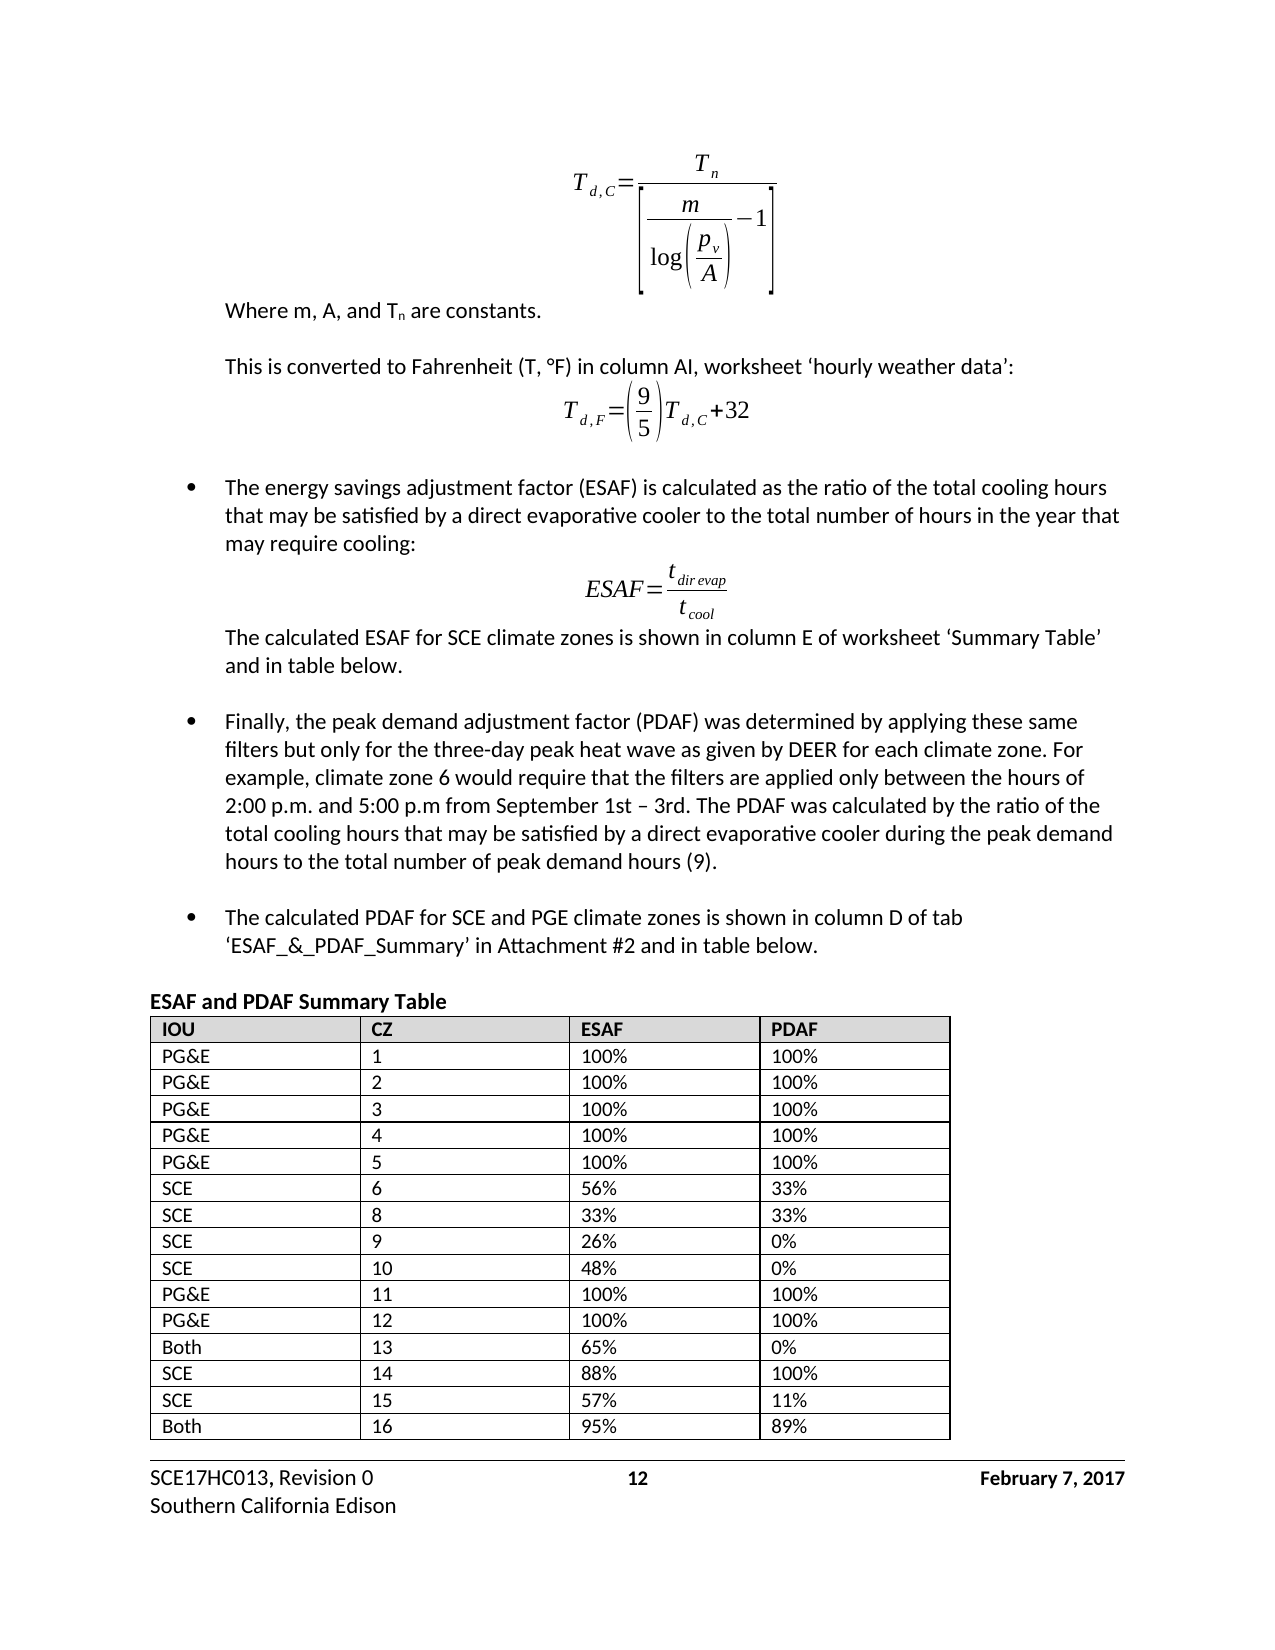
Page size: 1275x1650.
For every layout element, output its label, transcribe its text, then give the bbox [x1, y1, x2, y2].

table_cell 16 [361, 1414, 569, 1439]
table_cell PG&E [151, 1308, 360, 1333]
table_cell SCE [151, 1387, 360, 1412]
list The energy savings adjustment factor (ESAF) is calculated as the ratio of the total cooling hours that may be satisfied by a direct evaporative cooler to the total number of hours in the year that may require cooling: [187, 473, 1125, 557]
table_cell SCE [151, 1361, 360, 1386]
table_cell 13 [361, 1334, 569, 1359]
table_cell 4 [361, 1123, 569, 1148]
table_cell 100% [761, 1070, 949, 1095]
table_cell 5 [361, 1149, 569, 1174]
table_cell 88% [570, 1361, 759, 1386]
table_cell 9 [361, 1228, 569, 1254]
table_cell 100% [570, 1308, 759, 1333]
table_cell PG&E [151, 1070, 360, 1095]
table_cell PG&E [151, 1096, 360, 1121]
text ESAF and PDAF Summary Table [150, 987, 1125, 1016]
table_cell SCE [151, 1228, 360, 1254]
table_cell SCE [151, 1202, 360, 1227]
table_cell SCE [151, 1255, 360, 1280]
table_cell 33% [761, 1175, 949, 1201]
table_cell 100% [761, 1043, 949, 1068]
table_cell 6 [361, 1175, 569, 1201]
text This is converted to Fahrenheit (T, °F) in column AI, worksheet ‘hourly weather data’: [225, 352, 1125, 380]
table_cell 0% [761, 1228, 949, 1254]
list The calculated PDAF for SCE and PGE climate zones is shown in column D of tab ‘ESAF_&_PDAF_Summary’ in Attachment #2 and in table below. [187, 903, 1125, 959]
table_cell SCE [151, 1175, 360, 1201]
table_cell 1 [361, 1043, 569, 1068]
table_header ESAF [570, 1017, 759, 1042]
table_cell 100% [570, 1096, 759, 1121]
table_cell 0% [761, 1334, 949, 1359]
table_cell 33% [570, 1202, 759, 1227]
table_header CZ [361, 1017, 569, 1042]
table_cell 14 [361, 1361, 569, 1386]
table_cell 100% [570, 1070, 759, 1095]
table_cell 26% [570, 1228, 759, 1254]
table_cell 56% [570, 1175, 759, 1201]
table_cell 100% [761, 1096, 949, 1121]
text Where m, A, and Tn are constants. [150, 296, 1125, 324]
table_cell 100% [761, 1308, 949, 1333]
table_cell 100% [570, 1043, 759, 1068]
table_cell 95% [570, 1414, 759, 1439]
table_cell 15 [361, 1387, 569, 1412]
list Finally, the peak demand adjustment factor (PDAF) was determined by applying these same filters but only for the three-day peak heat wave as given by DEER for each climate zone. For example, climate zone 6 would require that the filters are applied only between the hours of 2:00 p.m. and 5:00 p.m from September 1st – 3rd. The PDAF was calculated by the ratio of the total cooling hours that may be satisfied by a direct evaporative cooler during the peak demand hours to the total number of peak demand hours (9). [187, 707, 1125, 875]
text The calculated ESAF for SCE climate zones is shown in column E of worksheet ‘Summary Table’ and in table below. [225, 623, 1125, 679]
table_header PDAF [761, 1017, 949, 1042]
table_cell 100% [570, 1123, 759, 1148]
table_cell 100% [570, 1281, 759, 1307]
table_cell 100% [570, 1149, 759, 1174]
table_header IOU [151, 1017, 360, 1042]
table_cell 100% [761, 1149, 949, 1174]
table_cell PG&E [151, 1281, 360, 1307]
table_cell 8 [361, 1202, 569, 1227]
table_cell 10 [361, 1255, 569, 1280]
table_cell 12 [361, 1308, 569, 1333]
table_cell 2 [361, 1070, 569, 1095]
table_cell PG&E [151, 1043, 360, 1068]
table_cell 89% [761, 1414, 949, 1439]
table_cell PG&E [151, 1149, 360, 1174]
table_cell PG&E [151, 1123, 360, 1148]
table_cell 48% [570, 1255, 759, 1280]
table_cell 100% [761, 1361, 949, 1386]
table_cell 11 [361, 1281, 569, 1307]
table_cell 100% [761, 1123, 949, 1148]
table_cell Both [151, 1334, 360, 1359]
table_cell Both [151, 1414, 360, 1439]
table_cell 100% [761, 1281, 949, 1307]
table_cell 11% [761, 1387, 949, 1412]
table_cell 3 [361, 1096, 569, 1121]
table_cell 0% [761, 1255, 949, 1280]
table_cell 65% [570, 1334, 759, 1359]
table_cell 57% [570, 1387, 759, 1412]
table_cell 33% [761, 1202, 949, 1227]
